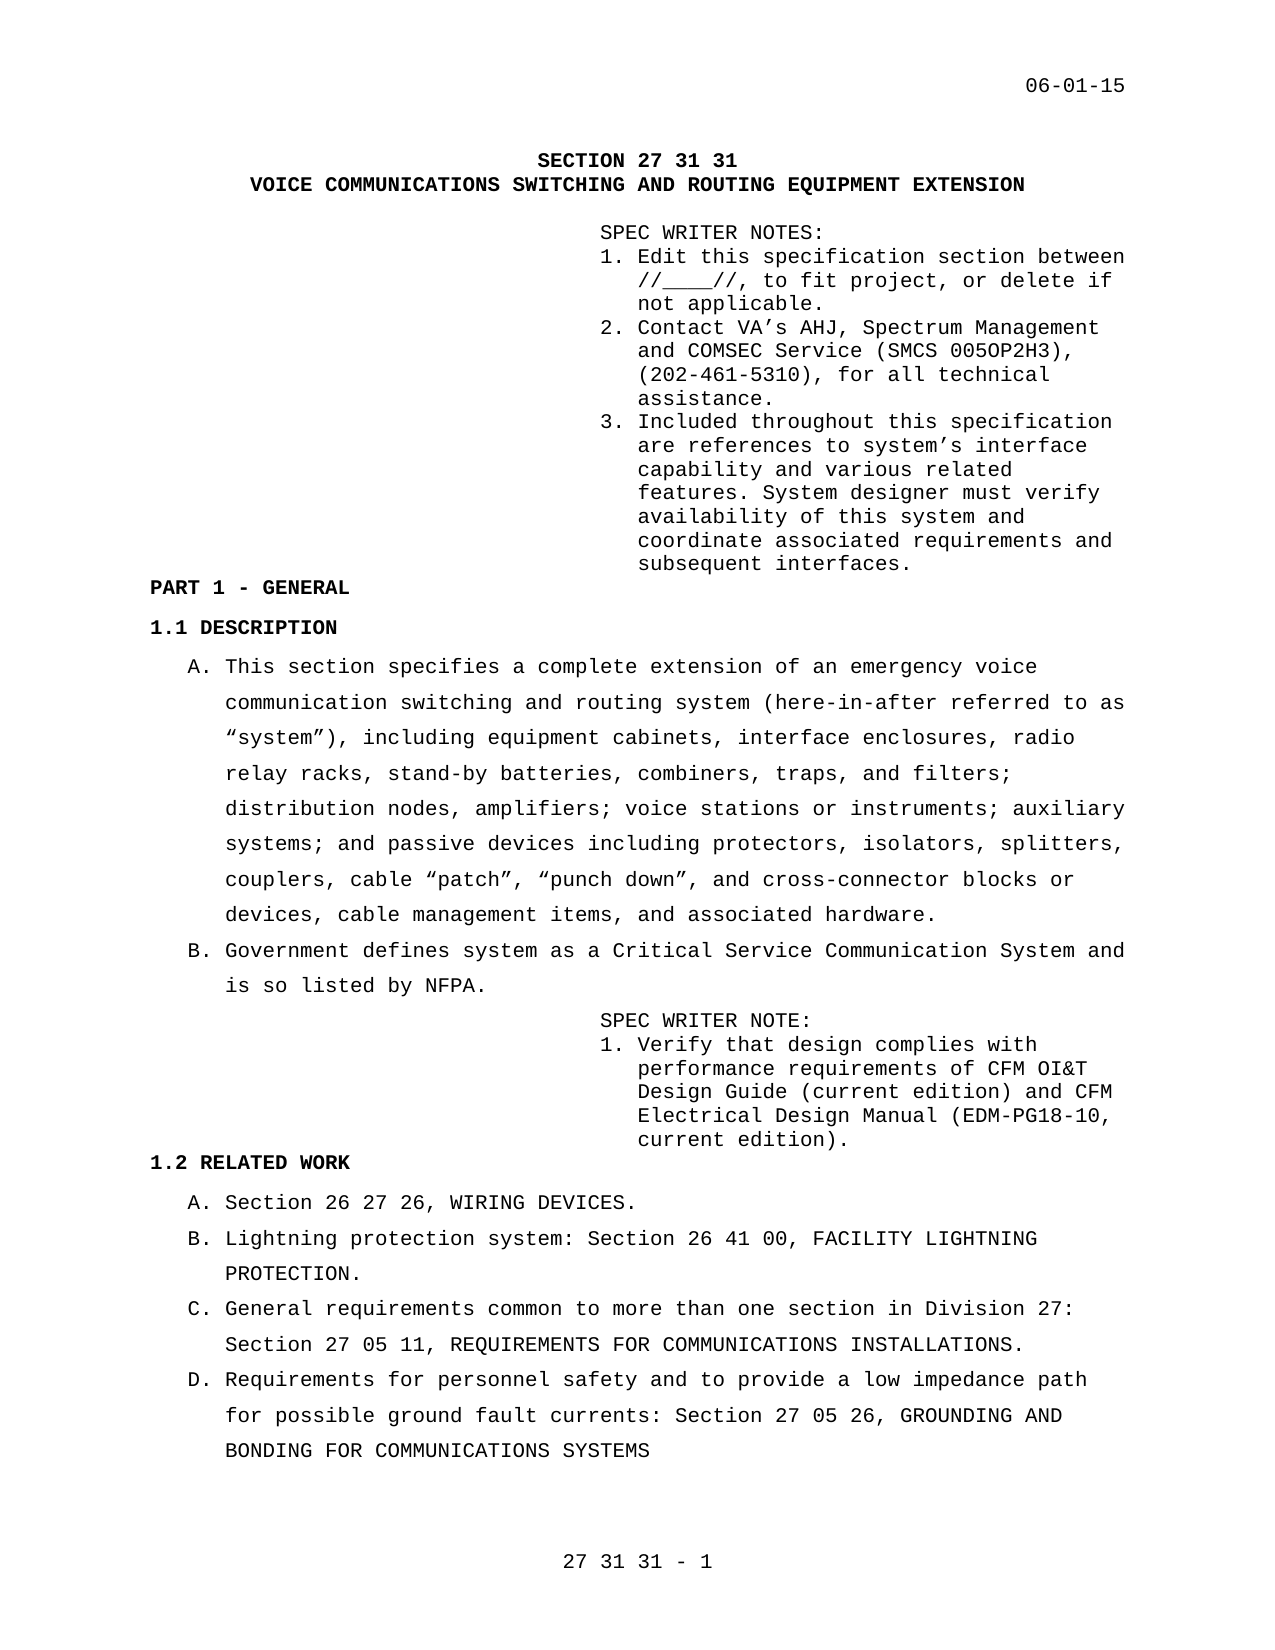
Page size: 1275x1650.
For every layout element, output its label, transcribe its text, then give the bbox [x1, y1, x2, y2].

text RELATED WORK [150, 1152, 1125, 1176]
text SPEC WRITER NOTES: [600, 222, 1125, 246]
text Requirements for personnel safety and to provide a low impedance path for possible ground fault currents: Section 27 05 26, GROUNDING AND BONDING FOR COMMUNICATIONS SYSTEMS [187, 1369, 1125, 1464]
text 3. Included throughout this specification are references to system’s interface capability and various related features. System designer must verify availability of this system and coordinate associated requirements and subsequent interfaces. [600, 411, 1125, 577]
text SPEC WRITER NOTE: [600, 1011, 1125, 1034]
text This section specifies a complete extension of an emergency voice communication switching and routing system (here-in-after referred to as “system”), including equipment cabinets, interface enclosures, radio relay racks, stand-by batteries, combiners, traps, and filters; distribution nodes, amplifiers; voice stations or instruments; auxiliary systems; and passive devices including protectors, isolators, splitters, couplers, cable “patch”, “punch down”, and cross-connector blocks or devices, cable management items, and associated hardware. [187, 656, 1125, 928]
text 1. Edit this specification section between //____//, to fit project, or delete if not applicable. [600, 246, 1125, 317]
text 2. Contact VA’s AHJ, Spectrum Management and COMSEC Service (SMCS 005OP2H3), (202-461-5310), for all technical assistance. [600, 317, 1125, 411]
text General requirements common to more than one section in Division 27: Section 27 05 11, REQUIREMENTS FOR COMMUNICATIONS INSTALLATIONS. [187, 1298, 1125, 1357]
title SECTION 27 31 31 VOICE COMMUNICATIONS SWITCHING AND ROUTING EQUIPMENT EXTENSION [150, 150, 1125, 197]
text Government defines system as a Critical Service Communication System and is so listed by NFPA. [187, 940, 1125, 999]
text Section 26 27 26, WIRING DEVICES. [187, 1192, 1125, 1216]
text Lightning protection system: Section 26 41 00, FACILITY LIGHTNING PROTECTION. [187, 1227, 1125, 1287]
text DESCRIPTION [150, 617, 1125, 640]
text GENERAL [150, 577, 1125, 601]
text 1. Verify that design complies with performance requirements of CFM OI&T Design Guide (current edition) and CFM Electrical Design Manual (EDM-PG18-10, current edition). [600, 1034, 1125, 1152]
